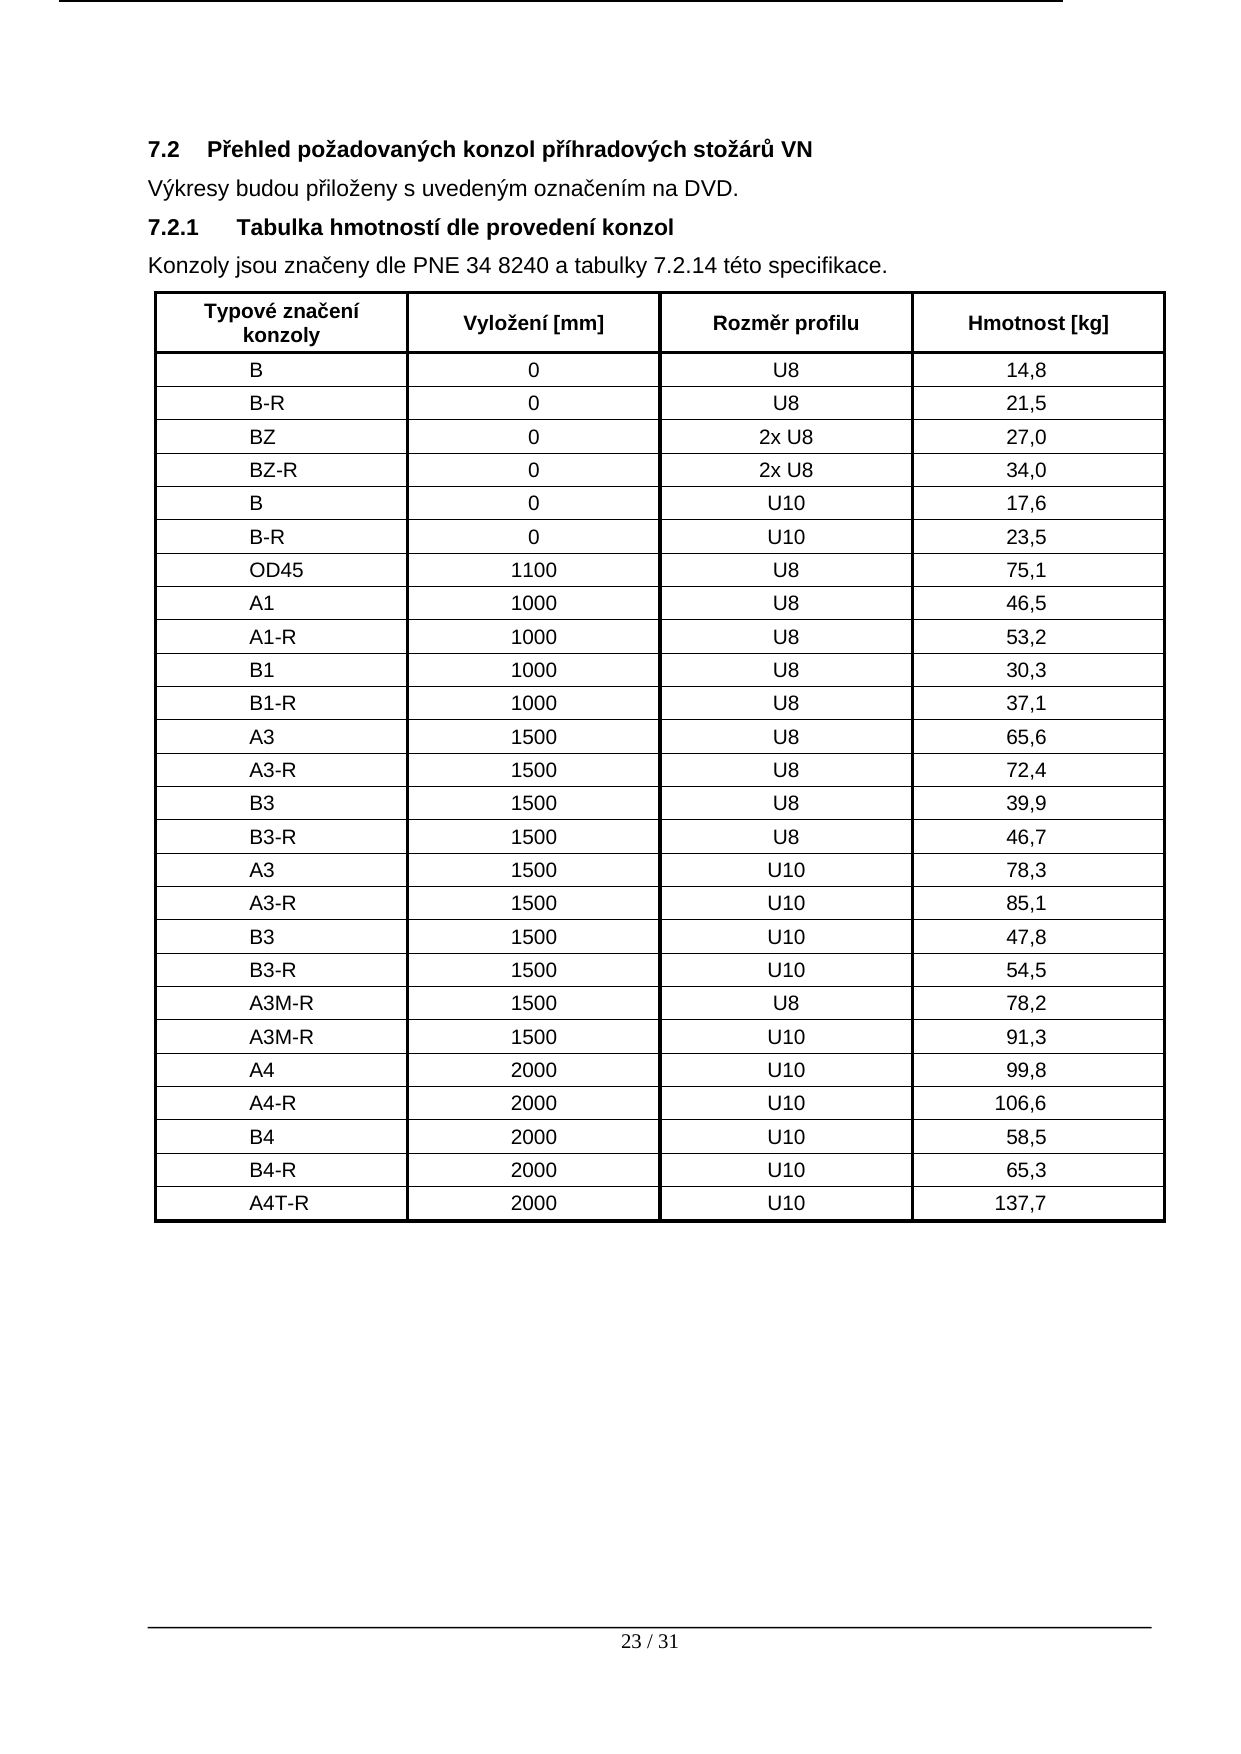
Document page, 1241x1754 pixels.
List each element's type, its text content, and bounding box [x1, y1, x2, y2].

table_cell 27,0 [914, 420, 1163, 453]
table_cell 72,4 [914, 754, 1163, 786]
table_cell 14,8 [914, 354, 1163, 386]
table_cell 91,3 [914, 1020, 1163, 1053]
table_cell 1500 [409, 887, 658, 919]
table_cell 54,5 [914, 954, 1163, 986]
table_cell B4-R [157, 1154, 406, 1186]
table_cell 1500 [409, 920, 658, 953]
table_cell 106,6 [914, 1087, 1163, 1119]
table_cell 2x U8 [662, 454, 911, 486]
table_cell BZ [157, 420, 406, 453]
table_cell A1-R [157, 620, 406, 653]
table_cell OD45 [157, 554, 406, 586]
table_cell 65,3 [914, 1154, 1163, 1186]
table_cell 1500 [409, 954, 658, 986]
table_cell 0 [409, 454, 658, 486]
table_cell 34,0 [914, 454, 1163, 486]
table_header Vyložení [mm] [409, 294, 658, 351]
table_cell 0 [409, 520, 658, 553]
table_cell U10 [662, 487, 911, 519]
table_cell U10 [662, 887, 911, 919]
table_cell U8 [662, 387, 911, 419]
table_cell B4 [157, 1120, 406, 1153]
table_cell 53,2 [914, 620, 1163, 653]
table_cell U8 [662, 720, 911, 753]
table_cell U8 [662, 820, 911, 853]
table_cell 1000 [409, 654, 658, 686]
table_cell 0 [409, 387, 658, 419]
text Výkresy budou přiloženy s uvedeným označením na DVD. [148, 175, 1152, 201]
table_cell B3 [157, 920, 406, 953]
table_cell U10 [662, 1120, 911, 1153]
table_cell A3M-R [157, 1020, 406, 1053]
table_cell U10 [662, 1020, 911, 1053]
table_cell U8 [662, 554, 911, 586]
table_cell 58,5 [914, 1120, 1163, 1153]
table_cell 1500 [409, 787, 658, 819]
table_cell U10 [662, 920, 911, 953]
table_cell 85,1 [914, 887, 1163, 919]
table_cell A4 [157, 1054, 406, 1086]
table_header Hmotnost [kg] [914, 294, 1163, 351]
table_cell 137,7 [914, 1187, 1163, 1219]
table_cell BZ-R [157, 454, 406, 486]
table_cell B [157, 354, 406, 386]
table_cell 78,2 [914, 987, 1163, 1019]
table_cell U8 [662, 987, 911, 1019]
table_cell 78,3 [914, 854, 1163, 886]
table_cell B3-R [157, 820, 406, 853]
table_cell A3-R [157, 887, 406, 919]
table_cell U10 [662, 520, 911, 553]
table_cell U8 [662, 587, 911, 619]
table_cell B1 [157, 654, 406, 686]
table_cell A4T-R [157, 1187, 406, 1219]
table_cell U8 [662, 787, 911, 819]
table_cell B3 [157, 787, 406, 819]
table_cell 0 [409, 487, 658, 519]
table_cell 37,1 [914, 687, 1163, 719]
table_cell U10 [662, 1054, 911, 1086]
table_cell 1500 [409, 987, 658, 1019]
table_cell 1000 [409, 687, 658, 719]
table_cell 1500 [409, 854, 658, 886]
table_cell U10 [662, 1087, 911, 1119]
table_cell 75,1 [914, 554, 1163, 586]
table_cell 2000 [409, 1087, 658, 1119]
table_cell U10 [662, 954, 911, 986]
table_cell 1500 [409, 1020, 658, 1053]
table_cell 1000 [409, 620, 658, 653]
table_cell A1 [157, 587, 406, 619]
table_cell 1500 [409, 820, 658, 853]
table_cell 2x U8 [662, 420, 911, 453]
list Tabulka hmotností dle provedení konzol [148, 213, 1152, 240]
table_cell U10 [662, 854, 911, 886]
table_cell B-R [157, 520, 406, 553]
table_cell 2000 [409, 1187, 658, 1219]
table_cell 0 [409, 420, 658, 453]
table_cell U8 [662, 354, 911, 386]
table_cell 17,6 [914, 487, 1163, 519]
table_cell 99,8 [914, 1054, 1163, 1086]
table_cell A4-R [157, 1087, 406, 1119]
table_cell 47,8 [914, 920, 1163, 953]
table_cell 65,6 [914, 720, 1163, 753]
table_header Typové značení konzoly [157, 294, 406, 351]
table_header Rozměr profilu [662, 294, 911, 351]
table_cell 0 [409, 354, 658, 386]
table_cell U8 [662, 654, 911, 686]
table_cell A3 [157, 720, 406, 753]
table_cell A3 [157, 854, 406, 886]
table_cell 1000 [409, 587, 658, 619]
table_cell 1500 [409, 754, 658, 786]
table_cell U10 [662, 1187, 911, 1219]
table_cell A3M-R [157, 987, 406, 1019]
table_cell 2000 [409, 1054, 658, 1086]
table_cell 2000 [409, 1120, 658, 1153]
text Konzoly jsou značeny dle PNE 34 8240 a tabulky 7.2.14 této specifikace. [148, 252, 1152, 279]
table_cell B-R [157, 387, 406, 419]
table_cell B1-R [157, 687, 406, 719]
table_cell 1100 [409, 554, 658, 586]
list Přehled požadovaných konzol příhradových stožárů VN [148, 136, 1152, 162]
table_cell U8 [662, 754, 911, 786]
table_cell 30,3 [914, 654, 1163, 686]
table_cell U8 [662, 620, 911, 653]
table_cell U10 [662, 1154, 911, 1186]
table_cell 21,5 [914, 387, 1163, 419]
table_cell U8 [662, 687, 911, 719]
table_cell B3-R [157, 954, 406, 986]
table_cell 39,9 [914, 787, 1163, 819]
table_cell 46,5 [914, 587, 1163, 619]
table_cell 2000 [409, 1154, 658, 1186]
table_cell B [157, 487, 406, 519]
table_cell 23,5 [914, 520, 1163, 553]
table_cell A3-R [157, 754, 406, 786]
table_cell 46,7 [914, 820, 1163, 853]
table_cell 1500 [409, 720, 658, 753]
